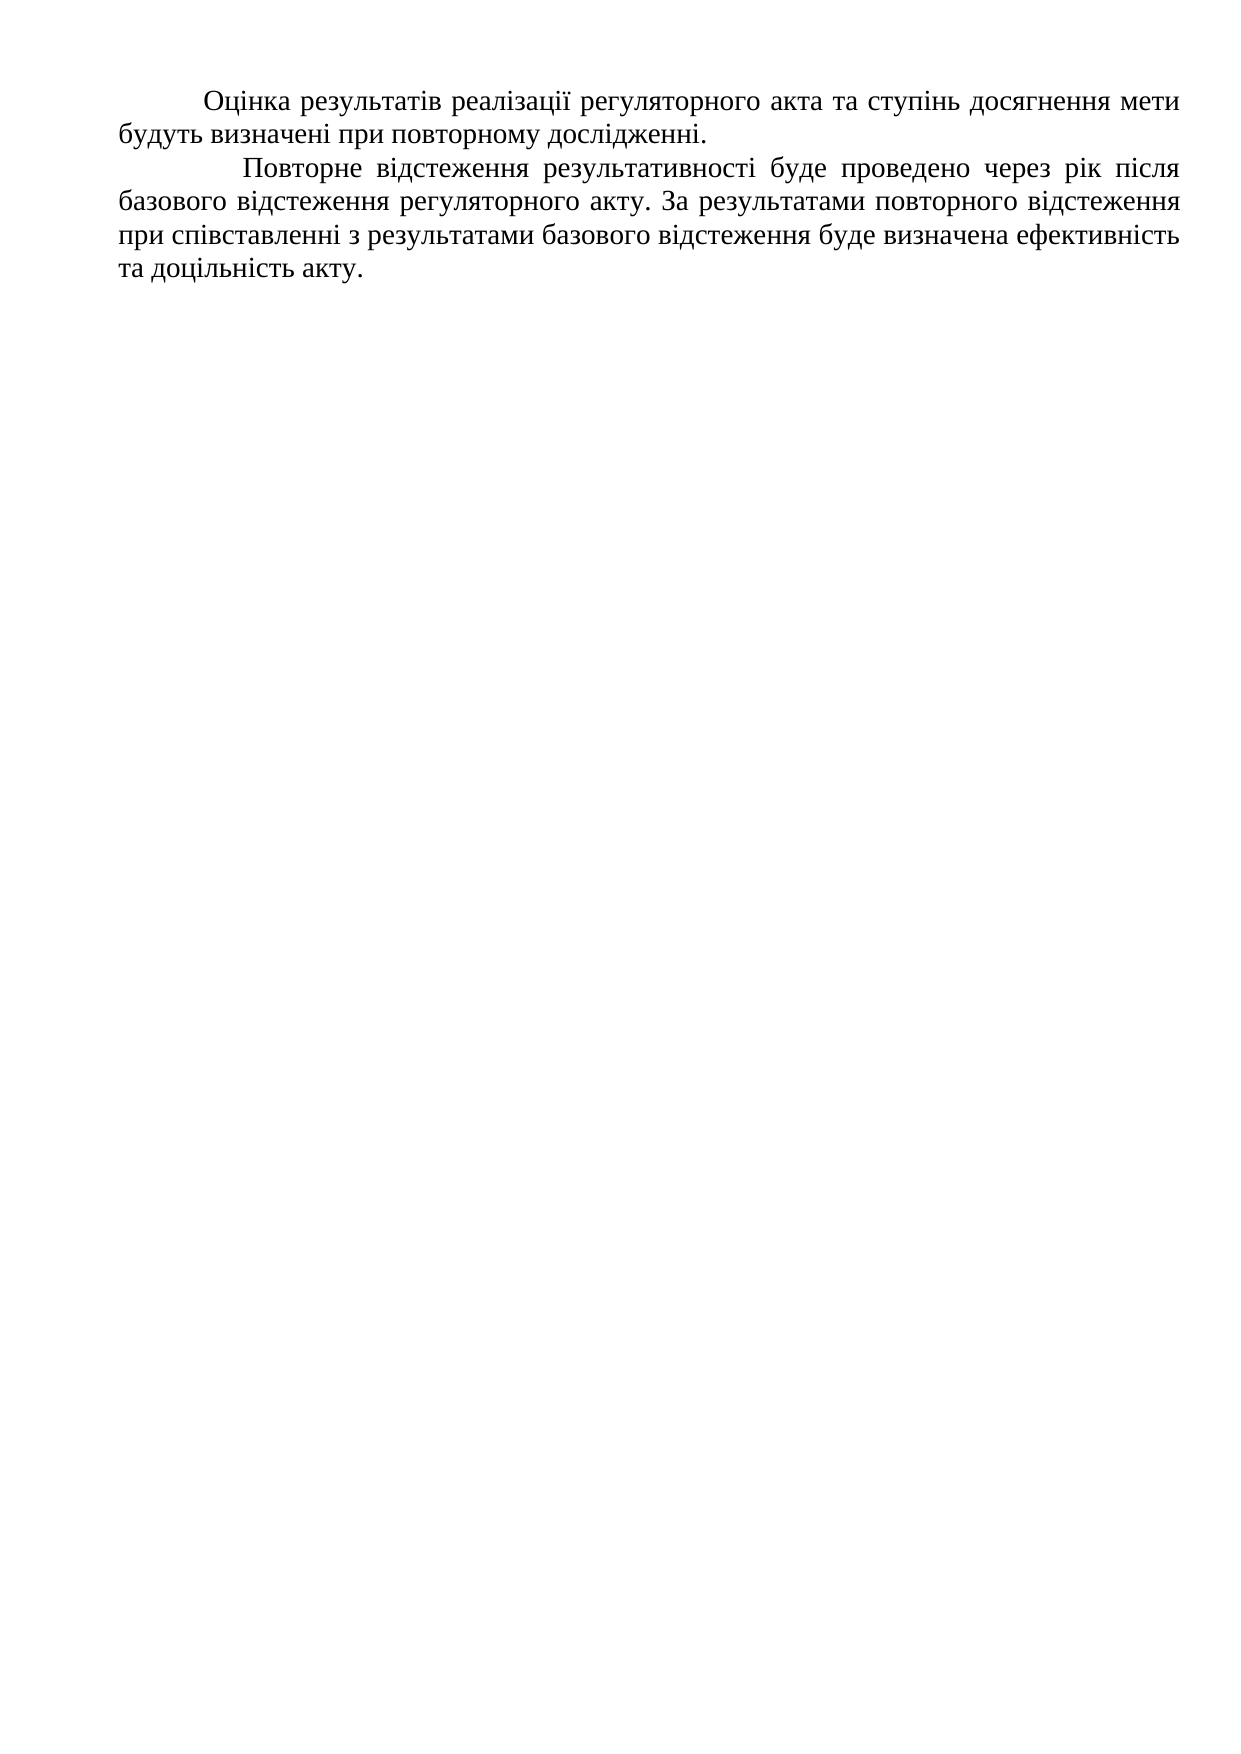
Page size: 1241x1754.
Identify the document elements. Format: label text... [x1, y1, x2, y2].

text Повторне відстеження результативності буде проведено через рік після базового відстеження регуляторного акту. За результатами повторного відстеження при співставленні з результатами базового відстеження буде визначена ефективність та доцільність акту. [118, 150, 1181, 284]
text Оцінка результатів реалізації регуляторного акта та ступінь досягнення мети будуть визначені при повторному дослідженні. [118, 83, 1181, 150]
